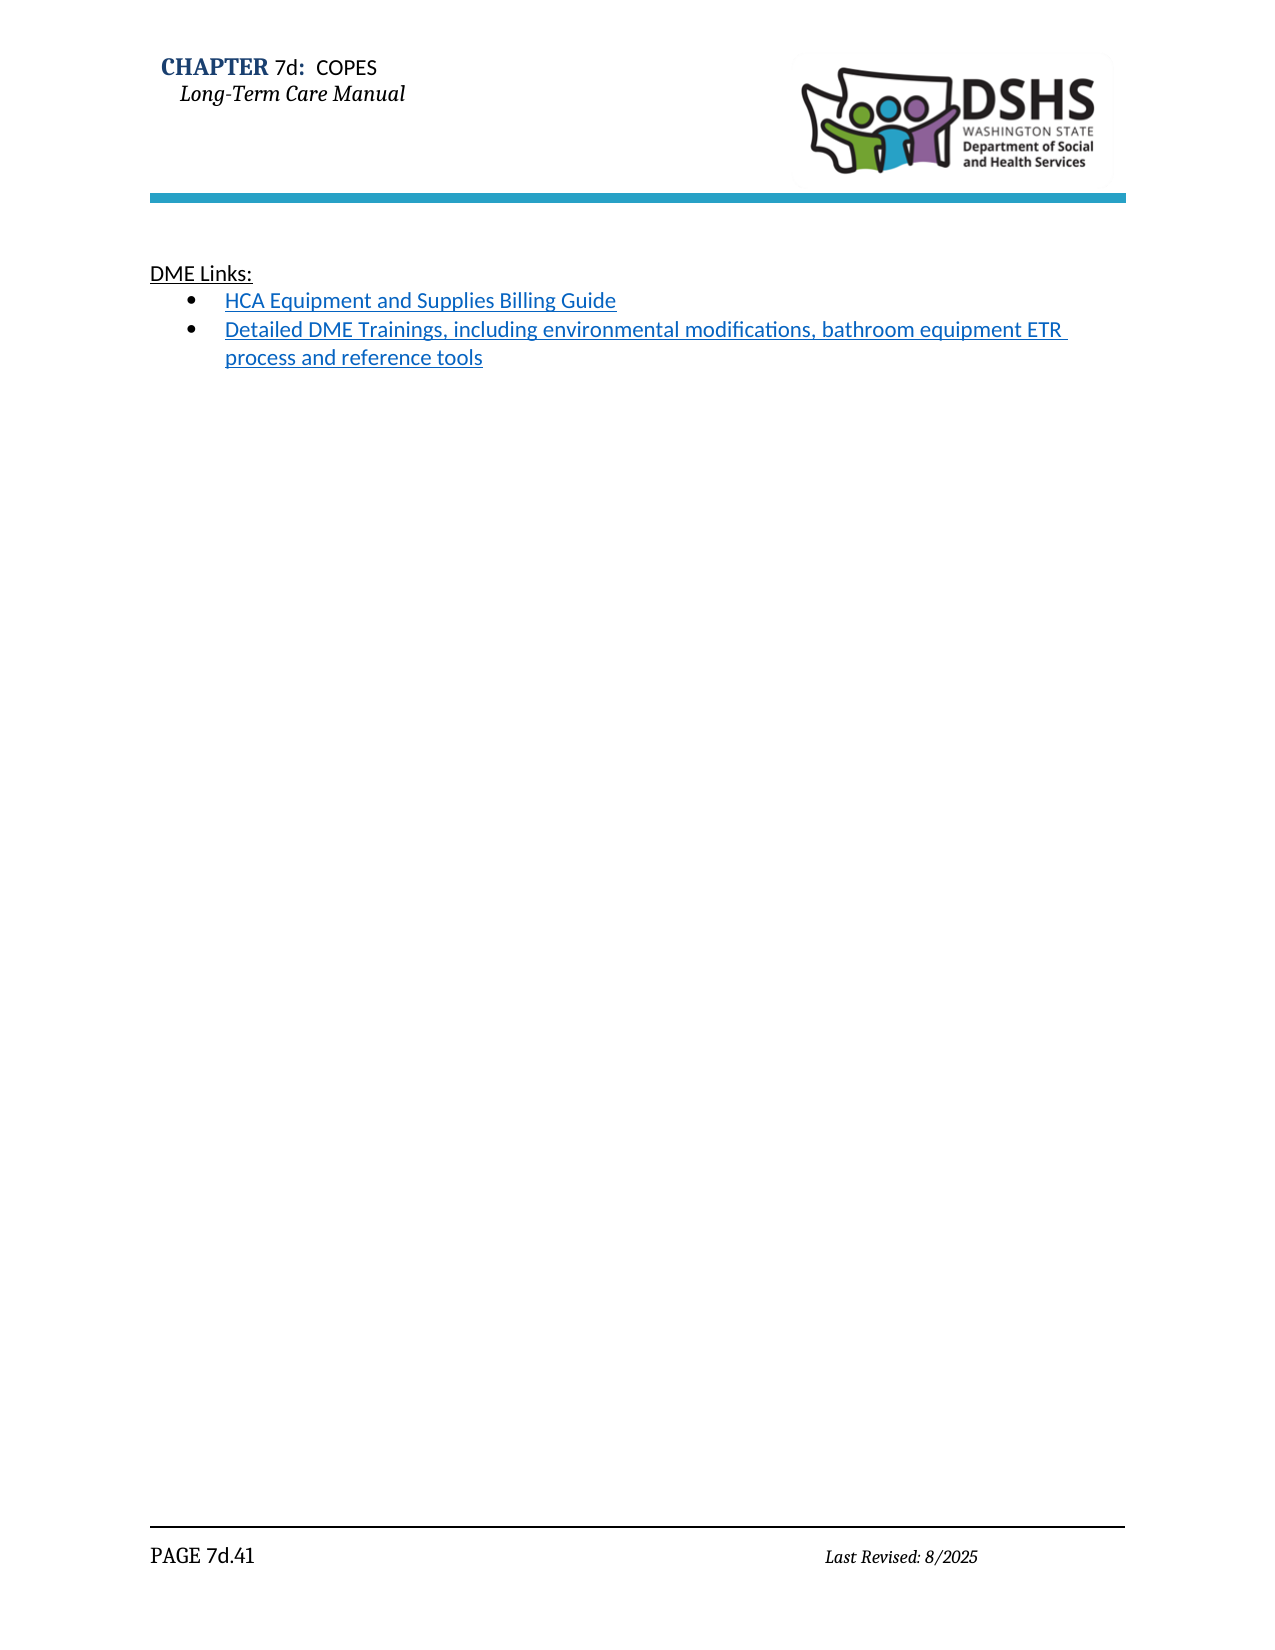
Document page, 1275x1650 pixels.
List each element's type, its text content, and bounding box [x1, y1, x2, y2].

list Detailed DME Trainings, including environmental modifications, bathroom equipment ETR process and reference tools [187, 315, 1125, 371]
text DME Links: [150, 259, 1125, 287]
picture [791, 52, 1115, 189]
list HCA Equipment and Supplies Billing Guide [187, 287, 1125, 315]
